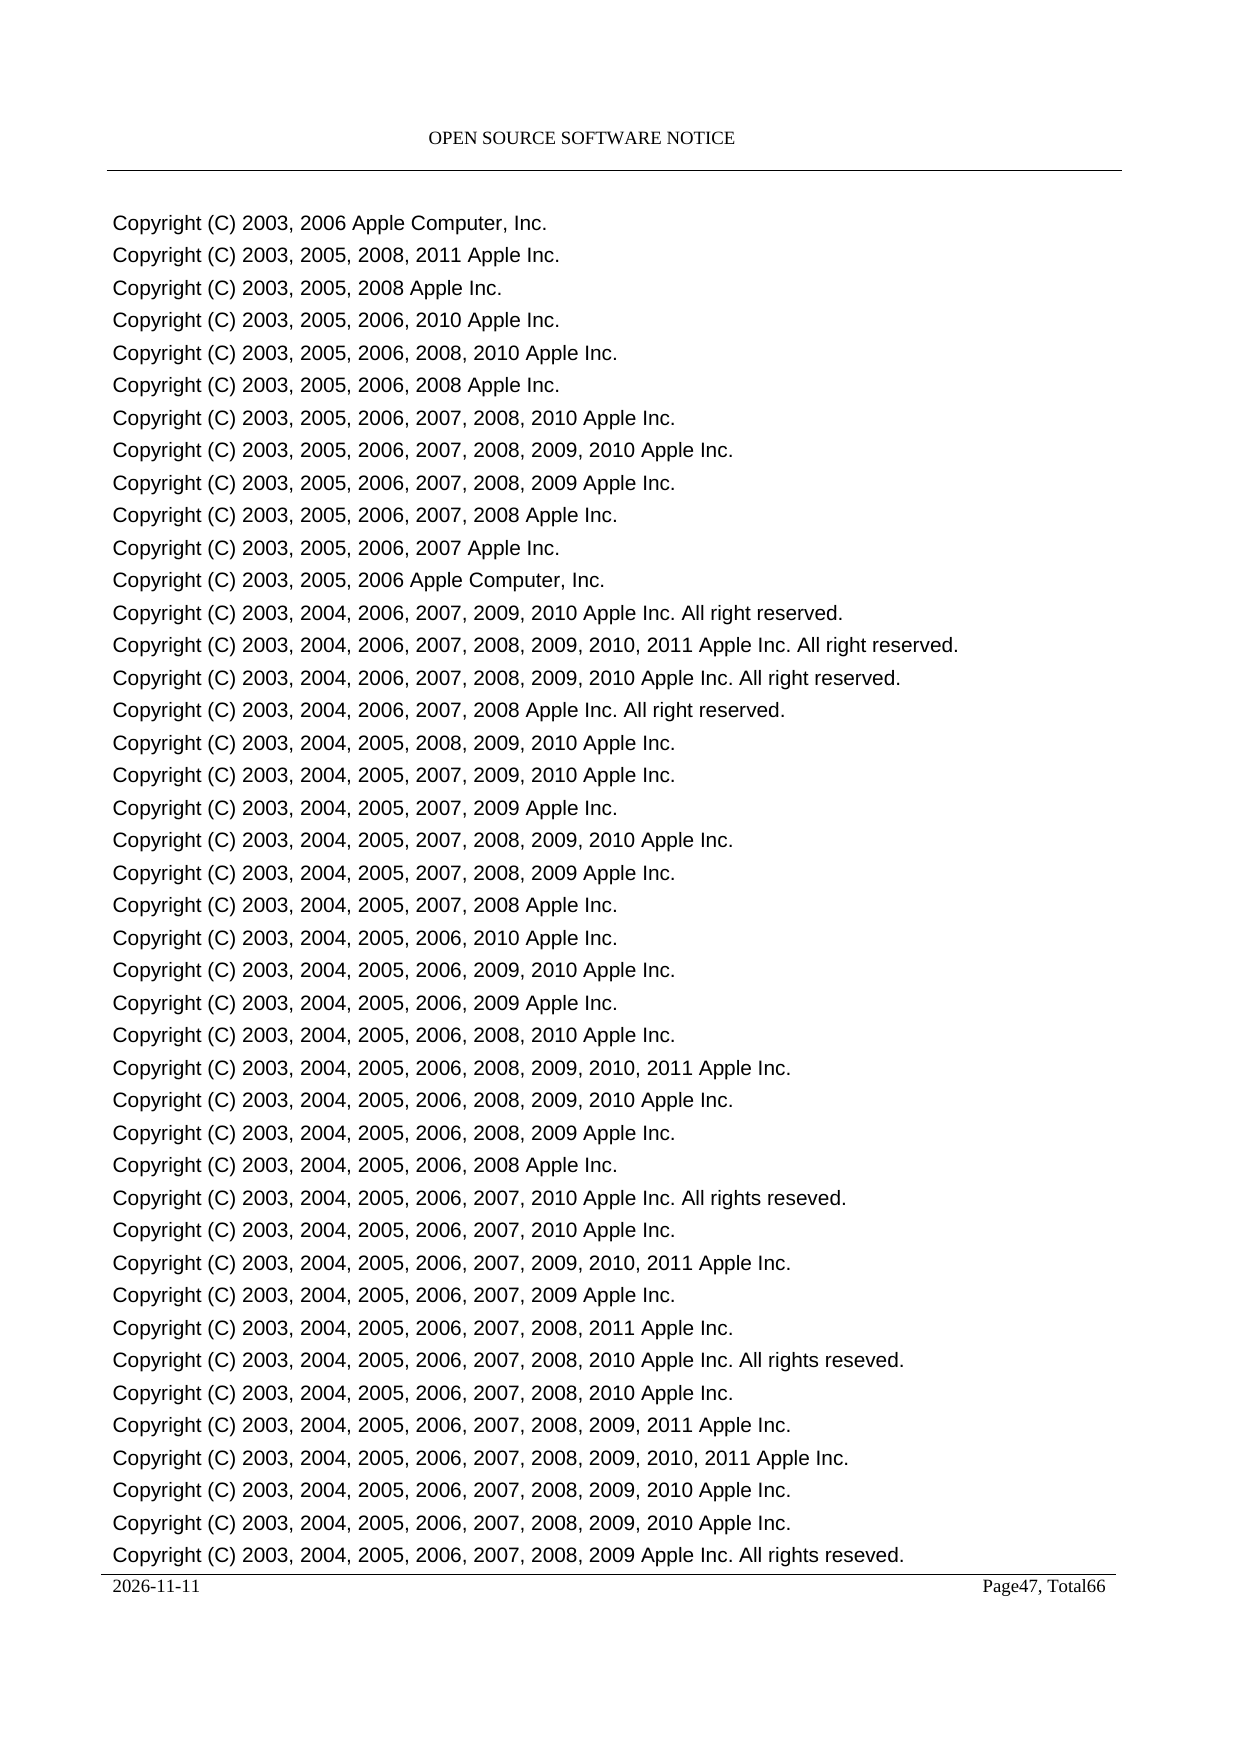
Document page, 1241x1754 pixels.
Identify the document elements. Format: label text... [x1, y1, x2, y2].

text Copyright (C) 2003, 2004, 2005, 2007, 2008, 2009 Apple Inc. [112, 856, 1128, 889]
text Copyright (C) 2003, 2004, 2005, 2006, 2008, 2009, 2010 Apple Inc. [112, 1084, 1128, 1116]
text Copyright (C) 2003, 2004, 2005, 2006, 2007, 2008, 2010 Apple Inc. All rights reseved. [112, 1344, 1128, 1376]
text Copyright (C) 2003, 2004, 2005, 2006, 2007, 2008, 2009 Apple Inc. All rights reseved. [112, 1539, 1128, 1571]
text Copyright (C) 2003, 2004, 2005, 2006, 2009, 2010 Apple Inc. [112, 954, 1128, 986]
text Copyright (C) 2003, 2004, 2005, 2006, 2007, 2008, 2010 Apple Inc. [112, 1376, 1128, 1409]
text Copyright (C) 2003, 2004, 2006, 2007, 2009, 2010 Apple Inc. All right reserved. [112, 596, 1128, 629]
text Copyright (C) 2003, 2005, 2006 Apple Computer, Inc. [112, 564, 1128, 596]
text Copyright (C) 2003, 2005, 2006, 2008 Apple Inc. [112, 369, 1128, 401]
text Copyright (C) 2003, 2005, 2006, 2007, 2008, 2009 Apple Inc. [112, 466, 1128, 499]
text Copyright (C) 2003, 2004, 2006, 2007, 2008, 2009, 2010 Apple Inc. All right reserved. [112, 661, 1128, 694]
text Copyright (C) 2003, 2005, 2008 Apple Inc. [112, 271, 1128, 304]
text Copyright (C) 2003, 2005, 2006, 2007, 2008, 2010 Apple Inc. [112, 401, 1128, 434]
text Copyright (C) 2003, 2005, 2006, 2010 Apple Inc. [112, 304, 1128, 336]
text Copyright (C) 2003, 2004, 2005, 2007, 2009 Apple Inc. [112, 791, 1128, 824]
text Copyright (C) 2003, 2004, 2005, 2006, 2007, 2008, 2009, 2011 Apple Inc. [112, 1409, 1128, 1441]
text Copyright (C) 2003, 2004, 2005, 2006, 2008, 2010 Apple Inc. [112, 1019, 1128, 1051]
text Copyright (C) 2003, 2004, 2005, 2006, 2007, 2008, 2009, 2010 Apple Inc. [112, 1506, 1128, 1539]
text Copyright (C) 2003, 2004, 2005, 2006, 2007, 2008, 2009, 2010 Apple Inc. [112, 1474, 1128, 1506]
text Copyright (C) 2003, 2004, 2005, 2007, 2008 Apple Inc. [112, 889, 1128, 921]
text Copyright (C) 2003, 2004, 2005, 2006, 2007, 2008, 2009, 2010, 2011 Apple Inc. [112, 1441, 1128, 1474]
text Copyright (C) 2003, 2004, 2005, 2008, 2009, 2010 Apple Inc. [112, 726, 1128, 759]
text Copyright (C) 2003, 2005, 2008, 2011 Apple Inc. [112, 239, 1128, 271]
text Copyright (C) 2003, 2004, 2005, 2006, 2009 Apple Inc. [112, 986, 1128, 1019]
text Copyright (C) 2003, 2004, 2005, 2006, 2010 Apple Inc. [112, 921, 1128, 954]
text Copyright (C) 2003, 2005, 2006, 2007, 2008 Apple Inc. [112, 499, 1128, 531]
text Copyright (C) 2003, 2004, 2005, 2006, 2007, 2009, 2010, 2011 Apple Inc. [112, 1246, 1128, 1279]
text Copyright (C) 2003, 2004, 2005, 2006, 2008 Apple Inc. [112, 1149, 1128, 1181]
text Copyright (C) 2003, 2004, 2005, 2007, 2009, 2010 Apple Inc. [112, 759, 1128, 791]
text Copyright (C) 2003, 2004, 2005, 2006, 2007, 2010 Apple Inc. [112, 1214, 1128, 1246]
text Copyright (C) 2003, 2005, 2006, 2007, 2008, 2009, 2010 Apple Inc. [112, 434, 1128, 466]
text Copyright (C) 2003, 2005, 2006, 2007 Apple Inc. [112, 531, 1128, 564]
text Copyright (C) 2003, 2004, 2005, 2006, 2008, 2009 Apple Inc. [112, 1116, 1128, 1149]
text Copyright (C) 2003, 2004, 2005, 2006, 2007, 2009 Apple Inc. [112, 1279, 1128, 1311]
text Copyright (C) 2003, 2004, 2006, 2007, 2008 Apple Inc. All right reserved. [112, 694, 1128, 726]
text Copyright (C) 2003, 2004, 2006, 2007, 2008, 2009, 2010, 2011 Apple Inc. All right reserved. [112, 629, 1128, 661]
text Copyright (C) 2003, 2005, 2006, 2008, 2010 Apple Inc. [112, 336, 1128, 369]
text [112, 206, 1128, 239]
text Copyright (C) 2003, 2004, 2005, 2007, 2008, 2009, 2010 Apple Inc. [112, 824, 1128, 856]
text Copyright (C) 2003, 2004, 2005, 2006, 2008, 2009, 2010, 2011 Apple Inc. [112, 1051, 1128, 1084]
text Copyright (C) 2003, 2004, 2005, 2006, 2007, 2008, 2011 Apple Inc. [112, 1311, 1128, 1344]
text Copyright (C) 2003, 2004, 2005, 2006, 2007, 2010 Apple Inc. All rights reseved. [112, 1181, 1128, 1214]
